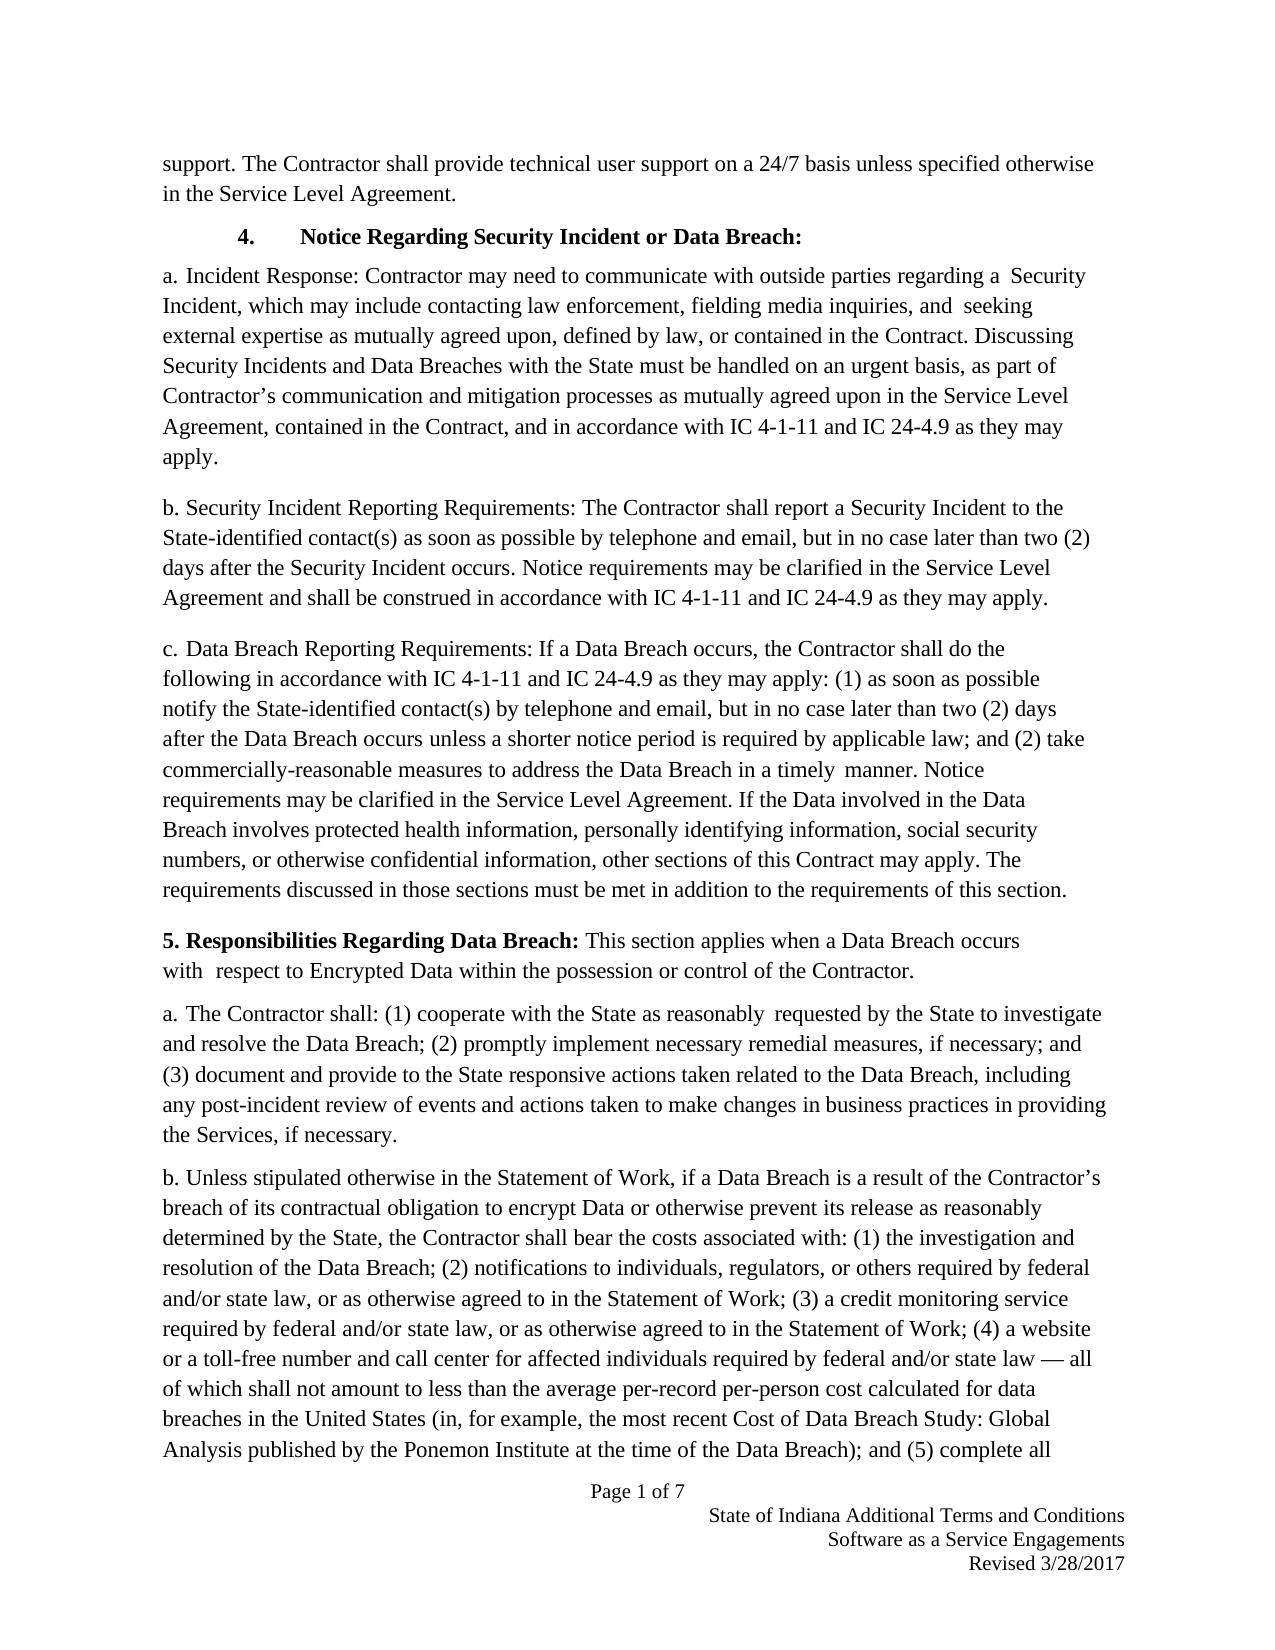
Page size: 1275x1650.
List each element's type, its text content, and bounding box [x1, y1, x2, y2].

list Data Breach Reporting Requirements: If a Data Breach occurs, the Contractor shall do the following in accordance with IC 4-1-11 and IC 24-4.9 as they may apply: (1) as soon as possible notify the State-identified contact(s) by telephone and email, but in no case later than two (2) days after the Data Breach occurs unless a shorter notice period is required by applicable law; and (2) take commercially-reasonable measures to address the Data Breach in a timely manner. Notice requirements may be clarified in the Service Level Agreement. If the Data involved in the Data Breach involves protected health information, personally identifying information, social security numbers, or otherwise confidential information, other sections of this Contract may apply. The requirements discussed in those sections must be met in addition to the requirements of this section. [162, 635, 1092, 903]
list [162, 1164, 1106, 1462]
list Security Incident Reporting Requirements: The Contractor shall report a Security Incident to the State-identified contact(s) as soon as possible by telephone and email, but in no case later than two (2) days after the Security Incident occurs. Notice requirements may be clarified in the Service Level Agreement and shall be construed in accordance with IC 4-1-11 and IC 24-4.9 as they may apply. [162, 494, 1092, 611]
list The Contractor shall: (1) cooperate with the State as reasonably requested by the State to investigate and resolve the Data Breach; (2) promptly implement necessary remedial measures, if necessary; and (3) document and provide to the State responsive actions taken related to the Data Breach, including any post-incident review of events and actions taken to make changes in business practices in providing the Services, if necessary. [162, 1000, 1106, 1147]
subtitle Notice Regarding Security Incident or Data Breach: [237, 223, 1125, 249]
list Responsibilities Regarding Data Breach: This section applies when a Data Breach occurs with respect to Encrypted Data within the possession or control of the Contractor. [162, 927, 1064, 984]
list Incident Response: Contractor may need to communicate with outside parties regarding a Security Incident, which may include contacting law enforcement, fielding media inquiries, and seeking external expertise as mutually agreed upon, defined by law, or contained in the Contract. Discussing Security Incidents and Data Breaches with the State must be handled on an urgent basis, as part of Contractor’s communication and mitigation processes as mutually agreed upon in the Service Level Agreement, contained in the Contract, and in accordance with IC 4-1-11 and IC 24-4.9 as they may apply. [162, 262, 1108, 469]
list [162, 150, 1111, 207]
